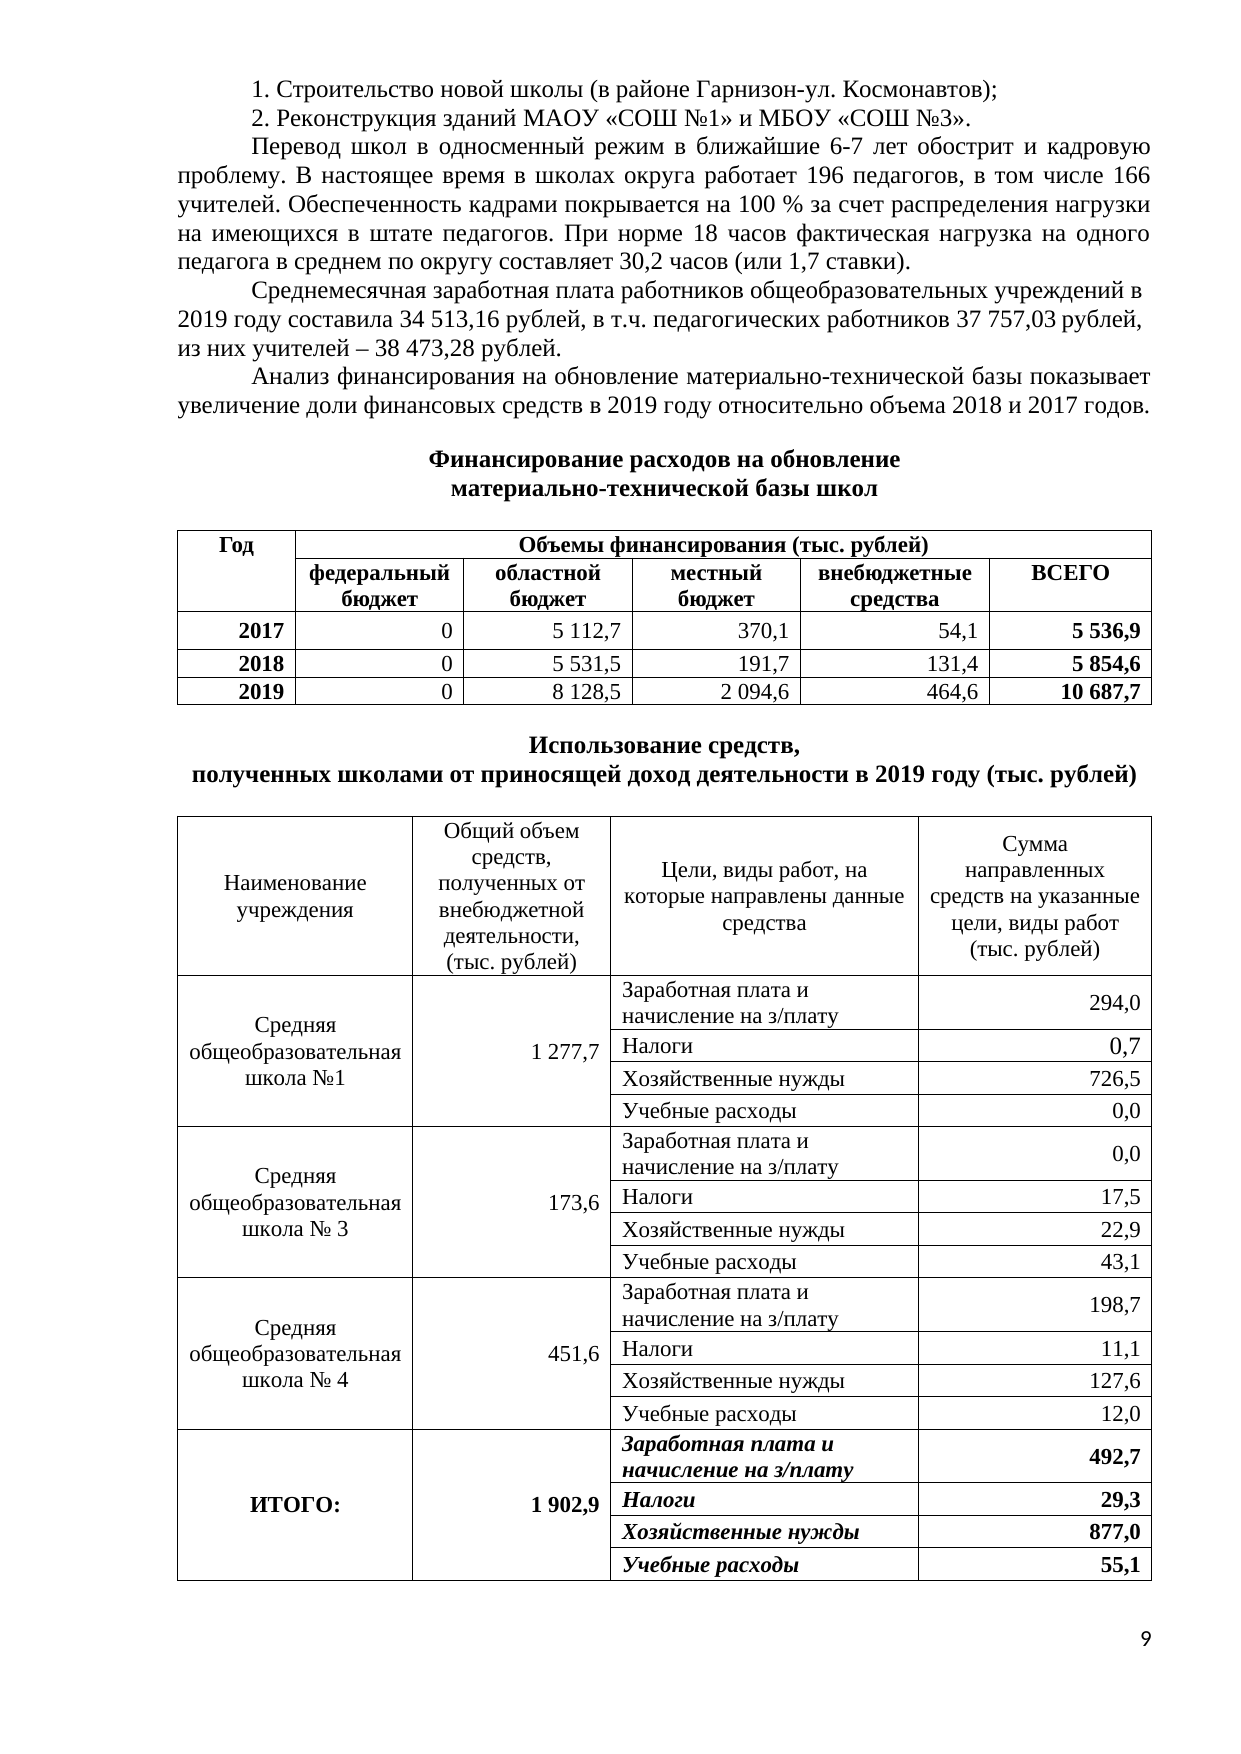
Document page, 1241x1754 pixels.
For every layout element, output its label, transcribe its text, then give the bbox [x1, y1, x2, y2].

text 2. Реконструкция зданий МАОУ «СОШ №1» и МБОУ «СОШ №3». [177, 103, 1152, 131]
table_cell Заработная плата и начисление на з/плату [611, 1127, 918, 1180]
table_cell 370,1 [633, 612, 800, 649]
table_cell 55,1 [919, 1548, 1151, 1580]
table_cell 8 128,5 [464, 678, 632, 704]
table_header Год [178, 531, 295, 611]
table_cell 198,7 [919, 1278, 1151, 1331]
table_cell 173,6 [413, 1127, 610, 1277]
table_cell 2 094,6 [633, 678, 800, 704]
table_cell 12,0 [919, 1397, 1151, 1428]
table_header Цели, виды работ, на которые направлены данные средства [611, 817, 918, 975]
table_cell Средняя общеобразовательная школа № 4 [178, 1278, 412, 1428]
table_cell 43,1 [919, 1246, 1151, 1277]
table_cell 0 [296, 678, 463, 704]
table_cell 5 112,7 [464, 612, 632, 649]
table_cell Средняя общеобразовательная школа №1 [178, 976, 412, 1126]
table_cell ИТОГО: [178, 1430, 412, 1580]
table_header Сумма направленных средств на указанные цели, виды работ (тыс. рублей) [919, 817, 1151, 975]
table_cell 0 [296, 612, 463, 649]
table_cell 11,1 [919, 1332, 1151, 1363]
table_cell Учебные расходы [611, 1246, 918, 1277]
table_cell 1 277,7 [413, 976, 610, 1126]
table_header Объемы финансирования (тыс. рублей) [296, 531, 1151, 557]
table_cell Заработная плата и начисление на з/плату [611, 1278, 918, 1331]
table_cell 2018 [178, 650, 295, 677]
table_cell федеральный бюджет [296, 559, 463, 611]
table_cell 29,3 [919, 1483, 1151, 1515]
text Анализ финансирования на обновление материально-технической базы показывает увеличение доли финансовых средств в 2019 году относительно объема 2018 и 2017 годов. [177, 361, 1152, 419]
table_cell 451,6 [413, 1278, 610, 1428]
table_cell 17,5 [919, 1181, 1151, 1212]
table_cell 5 531,5 [464, 650, 632, 677]
text Финансирование расходов на обновление [177, 444, 1152, 473]
table_cell 294,0 [919, 976, 1151, 1028]
table_cell 5 854,6 [990, 650, 1151, 677]
text материально-технической базы школ [177, 473, 1152, 501]
text Среднемесячная заработная плата работников общеобразовательных учреждений в 2019 году составила 34 513,16 рублей, в т.ч. педагогических работников 37 757,03 рублей, из них учителей – 38 473,28 рублей. [177, 275, 1152, 361]
table_cell 131,4 [801, 650, 989, 677]
table_cell Заработная плата и начисление на з/плату [611, 976, 918, 1028]
table_cell Хозяйственные нужды [611, 1213, 918, 1245]
table_cell 54,1 [801, 612, 989, 649]
table_cell Средняя общеобразовательная школа № 3 [178, 1127, 412, 1277]
table_cell Заработная плата и начисление на з/плату [611, 1430, 918, 1482]
table_header Общий объем средств, полученных от внебюджетной деятельности, (тыс. рублей) [413, 817, 610, 975]
table_cell Налоги [611, 1030, 918, 1061]
table_cell Учебные расходы [611, 1095, 918, 1126]
table_cell 22,9 [919, 1213, 1151, 1245]
table_header Наименование учреждения [178, 817, 412, 975]
table_cell 191,7 [633, 650, 800, 677]
text Перевод школ в односменный режим в ближайшие 6-7 лет обострит и кадровую проблему. В настоящее время в школах округа работает 196 педагогов, в том числе 166 учителей. Обеспеченность кадрами покрывается на 100 % за счет распределения нагрузки на имеющихся в штате педагогов. При норме 18 часов фактическая нагрузка на одного педагога в среднем по округу составляет 30,2 часов (или 1,7 ставки). [177, 131, 1152, 275]
table_cell Налоги [611, 1332, 918, 1363]
table_cell Налоги [611, 1181, 918, 1212]
text полученных школами от приносящей доход деятельности в 2019 году (тыс. рублей) [177, 759, 1152, 788]
table_cell 0,0 [919, 1127, 1151, 1180]
table_cell 1 902,9 [413, 1430, 610, 1580]
table_cell областной бюджет [464, 559, 632, 611]
table_cell Хозяйственные нужды [611, 1365, 918, 1396]
table_cell Хозяйственные нужды [611, 1516, 918, 1547]
table_cell местный бюджет [633, 559, 800, 611]
table_cell 5 536,9 [990, 612, 1151, 649]
table_cell 2017 [178, 612, 295, 649]
text 1. Строительство новой школы (в районе Гарнизон-ул. Космонавтов); [177, 74, 1152, 103]
text Использование средств, [177, 730, 1152, 759]
table_cell Хозяйственные нужды [611, 1062, 918, 1093]
table_cell 0,7 [919, 1030, 1151, 1061]
table_cell 726,5 [919, 1062, 1151, 1093]
table_cell внебюджетные средства [801, 559, 989, 611]
table_cell 0 [296, 650, 463, 677]
table_cell Учебные расходы [611, 1397, 918, 1428]
table_cell 492,7 [919, 1430, 1151, 1482]
table_cell 127,6 [919, 1365, 1151, 1396]
table_cell 877,0 [919, 1516, 1151, 1547]
table_cell Налоги [611, 1483, 918, 1515]
table_cell 10 687,7 [990, 678, 1151, 704]
table_cell 0,0 [919, 1095, 1151, 1126]
table_cell 464,6 [801, 678, 989, 704]
table_cell 2019 [178, 678, 295, 704]
table_cell Учебные расходы [611, 1548, 918, 1580]
table_cell ВСЕГО [990, 559, 1151, 611]
